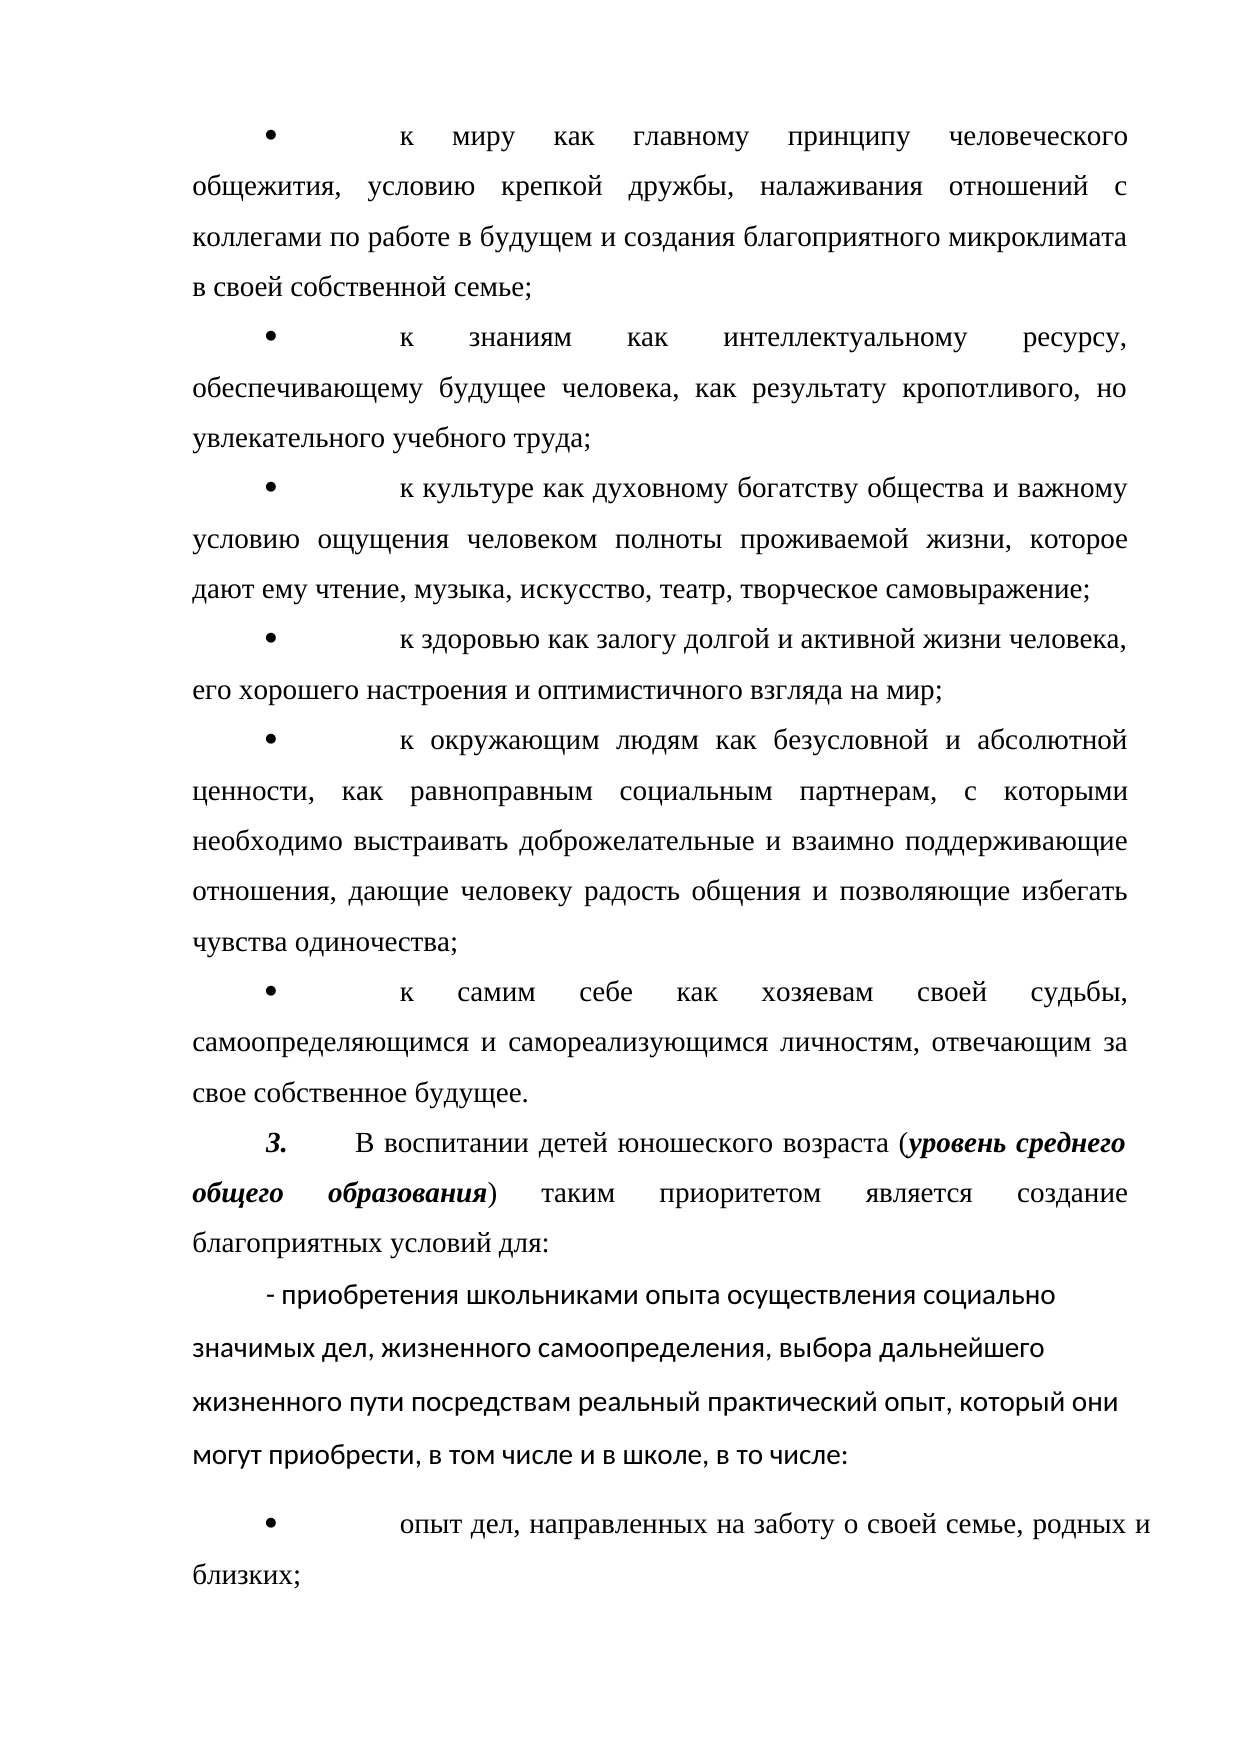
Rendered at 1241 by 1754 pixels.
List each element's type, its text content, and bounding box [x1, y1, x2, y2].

list В воспитании детей юношеского возраста (уровень среднего общего образования) таким приоритетом является создание благоприятных условий для: [192, 1125, 1128, 1259]
list к самим себе как хозяевам своей судьбы, самоопределяющимся и самореализующимся личностям, отвечающим за свое собственное будущее. [192, 974, 1128, 1108]
list к знаниям как интеллектуальному ресурсу, обеспечивающему будущее человека, как результату кропотливого, но увлекательного учебного труда; [192, 319, 1128, 454]
list к культуре как духовному богатству общества и важному условию ощущения человеком полноты проживаемой жизни, которое дают ему чтение, музыка, искусство, театр, творческое самовыражение; [192, 471, 1128, 605]
list к окружающим людям как безусловной и абсолютной ценности, как равноправным социальным партнерам, с которыми необходимо выстраивать доброжелательные и взаимно поддерживающие отношения, дающие человеку радость общения и позволяющие избегать чувства одиночества; [192, 722, 1128, 957]
list к миру как главному принципу человеческого общежития, условию крепкой дружбы, налаживания отношений с коллегами по работе в будущем и создания благоприятного микроклимата в своей собственной семье; [192, 118, 1128, 303]
list - приобретения школьниками опыта осуществления социально значимых дел, жизненного самоопределения, выбора дальнейшего жизненного пути посредствам реальный практический опыт, который они могут приобрести, в том числе и в школе, в то числе: [192, 1276, 1128, 1472]
list к здоровью как залогу долгой и активной жизни человека, его хорошего настроения и оптимистичного взгляда на мир; [192, 622, 1127, 706]
list опыт дел, направленных на заботу о своей семье, родных и близких; [192, 1506, 1152, 1590]
